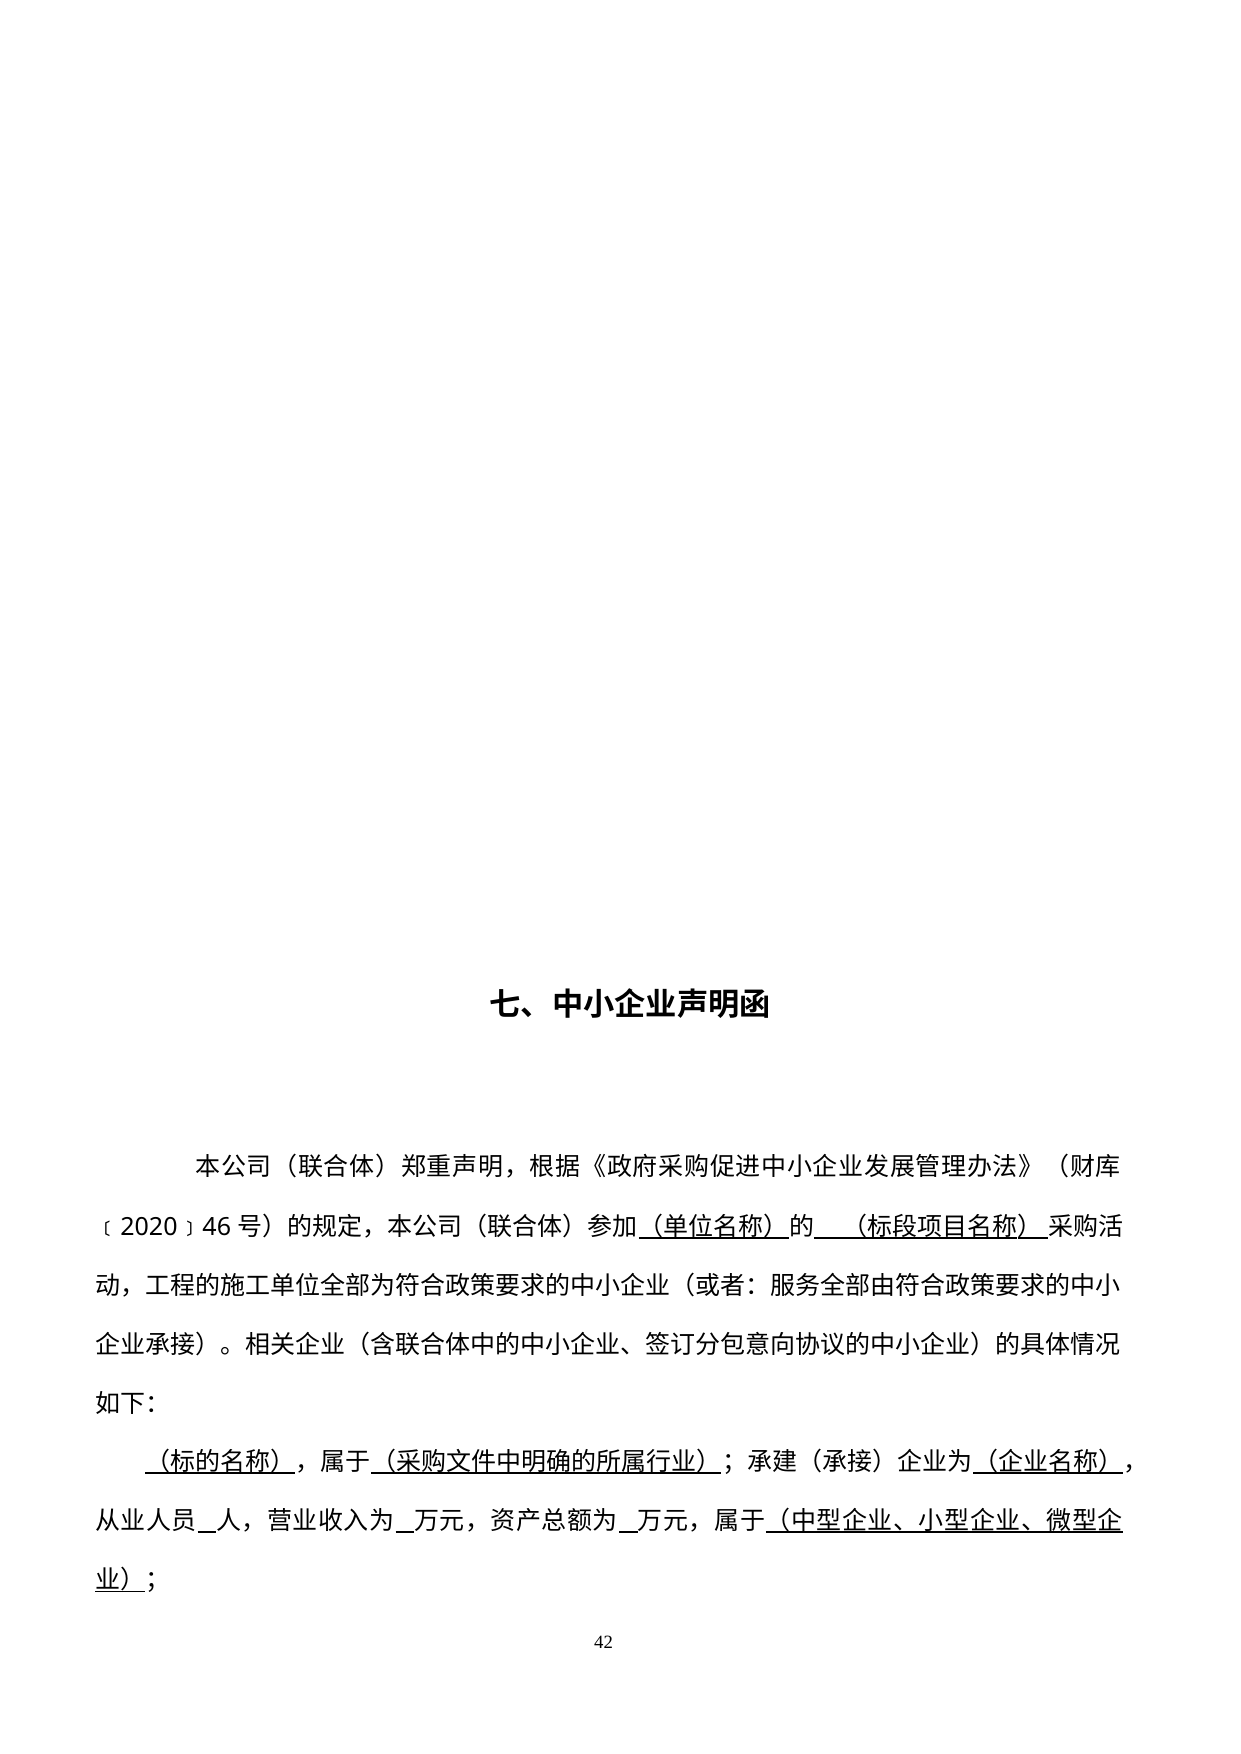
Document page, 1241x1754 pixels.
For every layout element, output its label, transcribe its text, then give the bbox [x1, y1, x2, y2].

text （标的名称），属于（采购文件中明确的所属行业）；承建（承接）企业为（企业名称），从业人员 人，营业收入为 万元，资产总额为 万元，属于（中型企业、小型企业、微型企业）； [95, 1439, 1124, 1597]
text 本公司（联合体）郑重声明，根据《政府采购促进中小企业发展管理办法》（财库﹝2020﹞46 号）的规定，本公司（联合体）参加（单位名称）的 （标段项目名称） 采购活动，工程的施工单位全部为符合政策要求的中小企业（或者：服务全部由符合政策要求的中小企业承接）。相关企业（含联合体中的中小企业、签订分包意向协议的中小企业）的具体情况如下： [95, 1145, 1124, 1421]
list 七、中小企业声明函 [139, 962, 1121, 1041]
